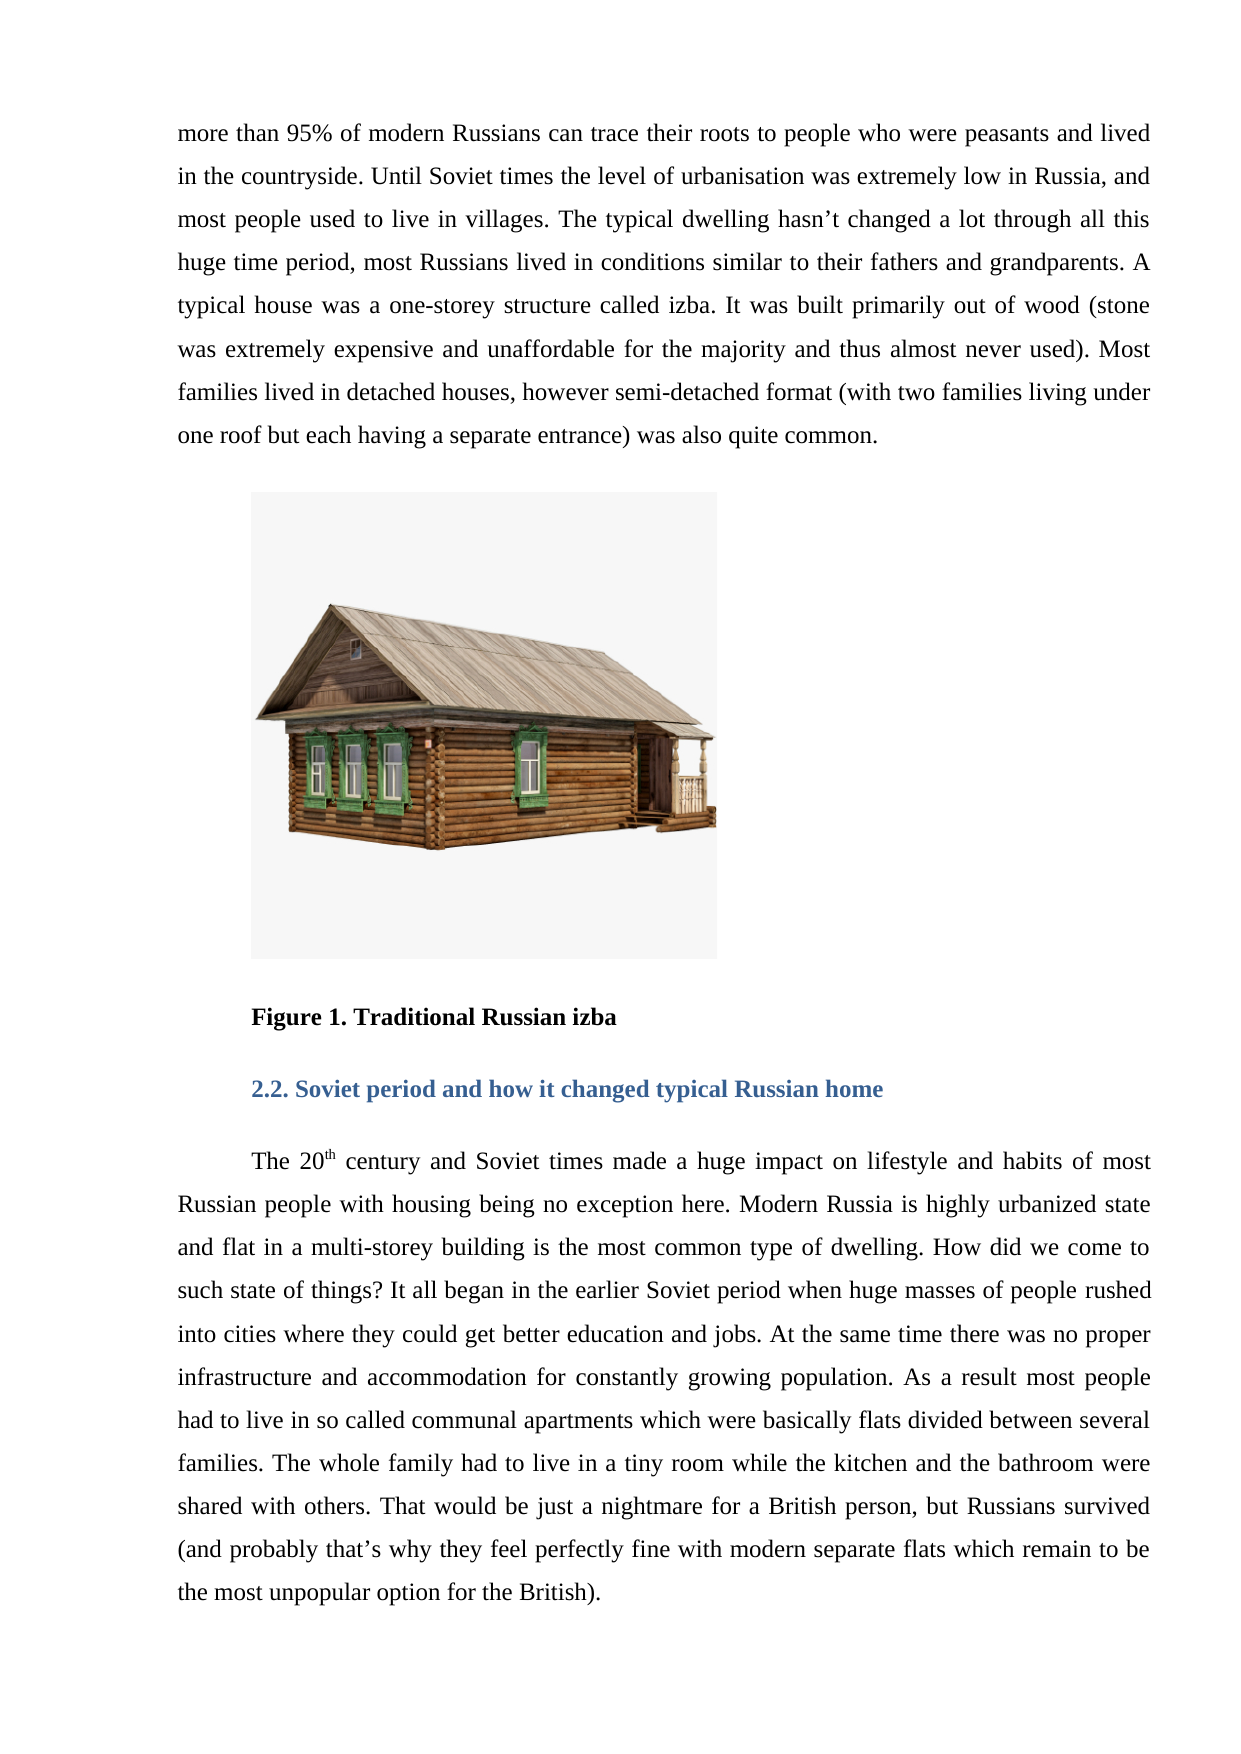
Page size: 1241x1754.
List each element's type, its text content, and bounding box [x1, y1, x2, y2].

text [177, 118, 1152, 449]
text Figure 1. Traditional Russian izba [177, 1002, 1152, 1030]
text The 20th century and Soviet times made a huge impact on lifestyle and habits of most Russian people with housing being no exception here. Modern Russia is highly urbanized state and flat in a multi-storey building is the most common type of dwelling. How did we come to such state of things? It all began in the earlier Soviet period when huge masses of people rushed into cities where they could get better education and jobs. At the same time there was no proper infrastructure and accommodation for constantly growing population. As a result most people had to live in so called communal apartments which were basically flats divided between several families. The whole family had to live in a tiny room while the kitchen and the bathroom were shared with others. That would be just a nightmare for a British person, but Russians survived (and probably that’s why they feel perfectly fine with modern separate flats which remain to be the most unpopular option for the British). [177, 1146, 1152, 1606]
picture [251, 492, 718, 959]
subtitle 2.2. Soviet period and how it changed typical Russian home [177, 1074, 1152, 1103]
